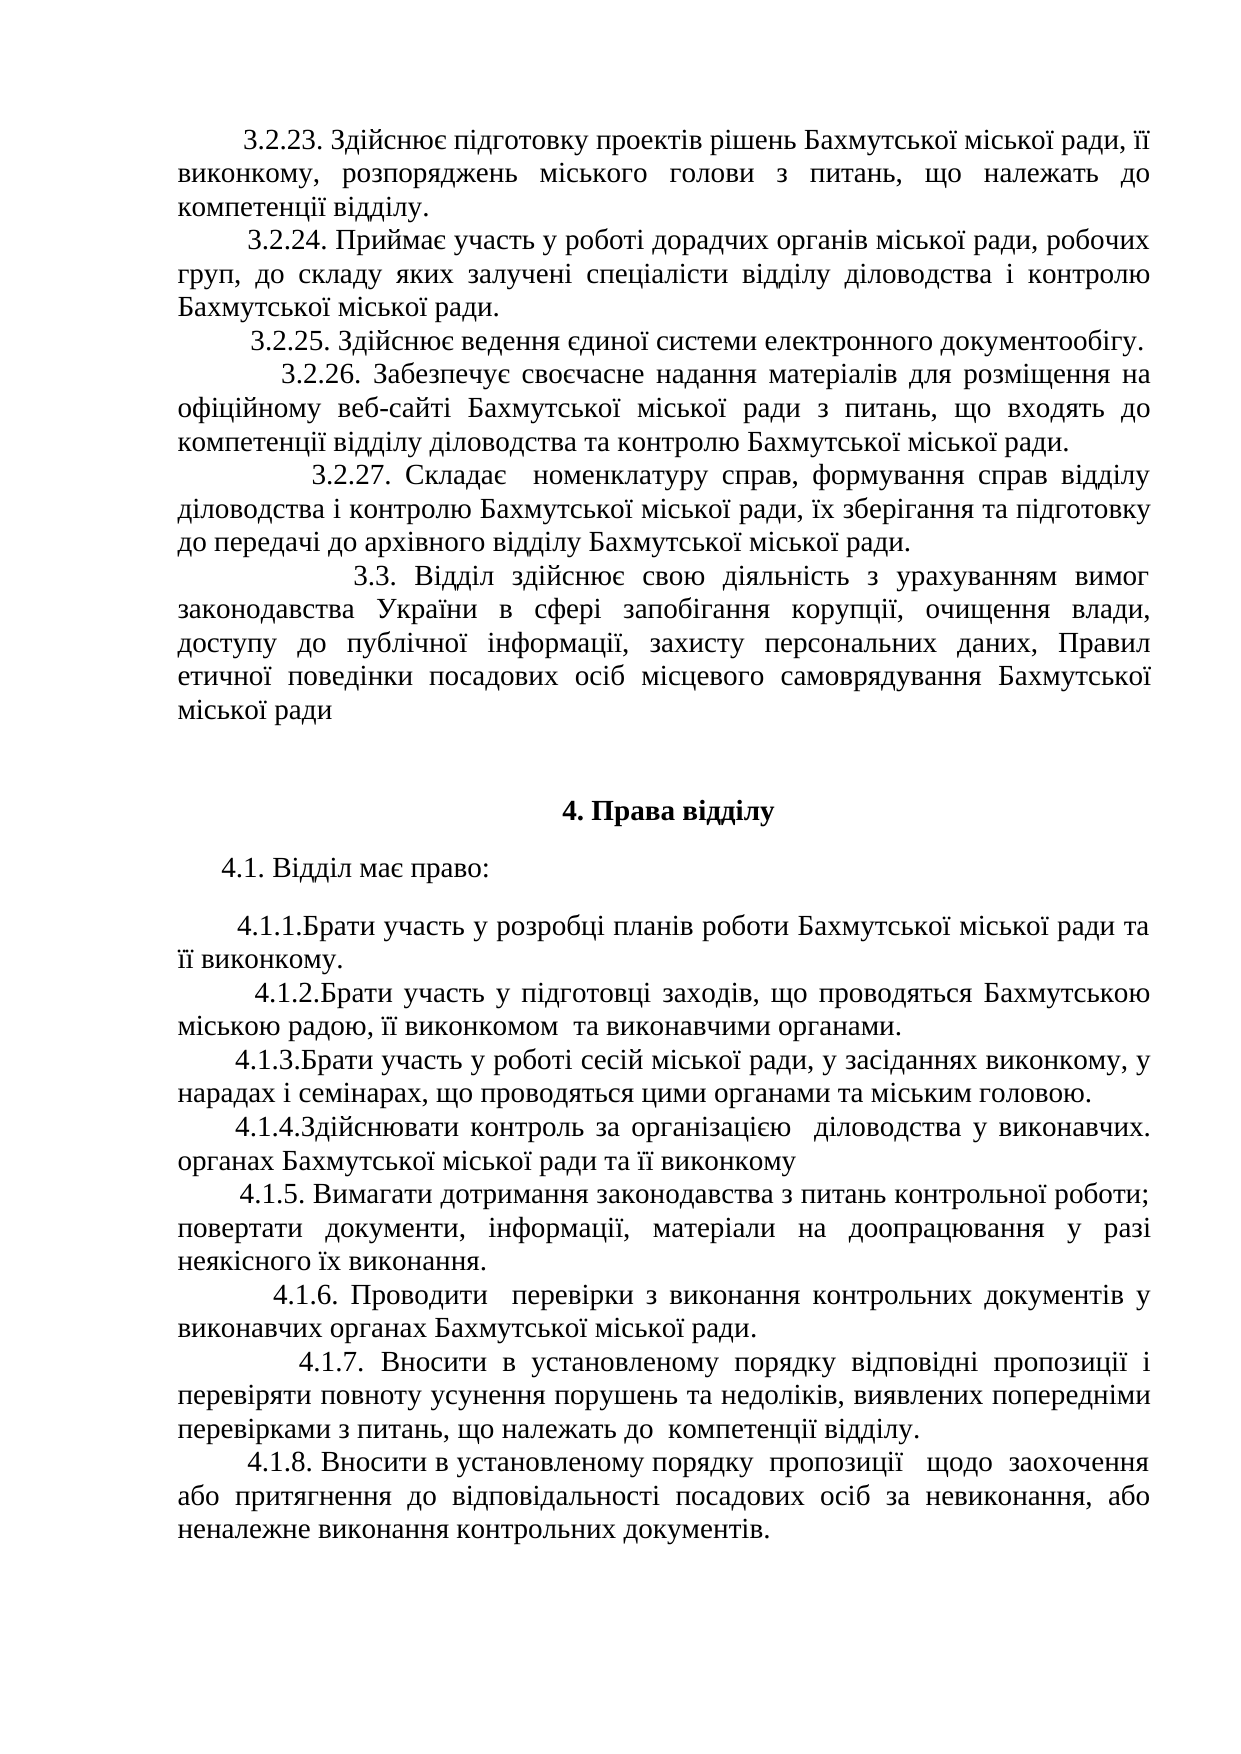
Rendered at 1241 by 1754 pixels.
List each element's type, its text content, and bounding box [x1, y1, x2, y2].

text 3.2.27. Складає номенклатуру справ, формування справ відділу діловодства і контролю Бахмутської міської ради, їх зберігання та підготовку до передачі до архівного відділу Бахмутської міської ради. [177, 457, 1152, 558]
text 3.2.23. Здійснює підготовку проектів рішень Бахмутської міської ради, її виконкому, розпоряджень міського голови з питань, що належать до компетенції відділу. [177, 122, 1152, 222]
text 3.2.24. Приймає участь у роботі дорадчих органів міської ради, робочих груп, до складу яких залучені спеціалісти відділу діловодства і контролю Бахмутської міської ради. [177, 222, 1152, 323]
text 4.1.3.Брати участь у роботі сесій міської ради, у засіданнях виконкому, у нарадах і семінарах, що проводяться цими органами та міським головою. [177, 1042, 1152, 1109]
text 4. Права відділу [263, 793, 1152, 826]
text 4.1.1.Брати участь у розробці планів роботи Бахмутської міської ради та її виконкому. [177, 908, 1152, 975]
text 4.1.6. Проводити перевірки з виконання контрольних документів у виконавчих органах Бахмутської міської ради. [177, 1277, 1152, 1344]
text 3.2.25. Здійснює ведення єдиної системи електронного документообігу. [177, 323, 1152, 357]
text 4.1.8. Вносити в установленому порядку пропозиції щодо заохочення або притягнення до відповідальності посадових осіб за невиконання, або неналежне виконання контрольних документів. [177, 1444, 1152, 1545]
text 3.3. Відділ здійснює свою діяльність з урахуванням вимог законодавства України в сфері запобігання корупції, очищення влади, доступу до публічної інформації, захисту персональних даних, Правил етичної поведінки посадових осіб місцевого самоврядування Бахмутської міської ради [177, 558, 1152, 726]
text 4.1.2.Брати участь у підготовці заходів, що проводяться Бахмутською міською радою, її виконкомом та виконавчими органами. [177, 975, 1152, 1042]
text 4.1.5. Вимагати дотримання законодавства з питань контрольної роботи; повертати документи, інформації, матеріали на доопрацювання у разі неякісного їх виконання. [177, 1176, 1152, 1277]
text 3.2.26. Забезпечує своєчасне надання матеріалів для розміщення на офіційному веб-сайті Бахмутської міської ради з питань, що входять до компетенції відділу діловодства та контролю Бахмутської міської ради. [177, 357, 1152, 457]
text 4.1.7. Вносити в установленому порядку відповідні пропозиції і перевіряти повноту усунення порушень та недоліків, виявлених попередніми перевірками з питань, що належать до компетенції відділу. [177, 1344, 1152, 1444]
text 4.1.4.Здійснювати контроль за організацією діловодства у виконавчих. органах Бахмутської міської ради та її виконкому [177, 1109, 1152, 1176]
text 4.1. Відділ має право: [177, 850, 1152, 884]
